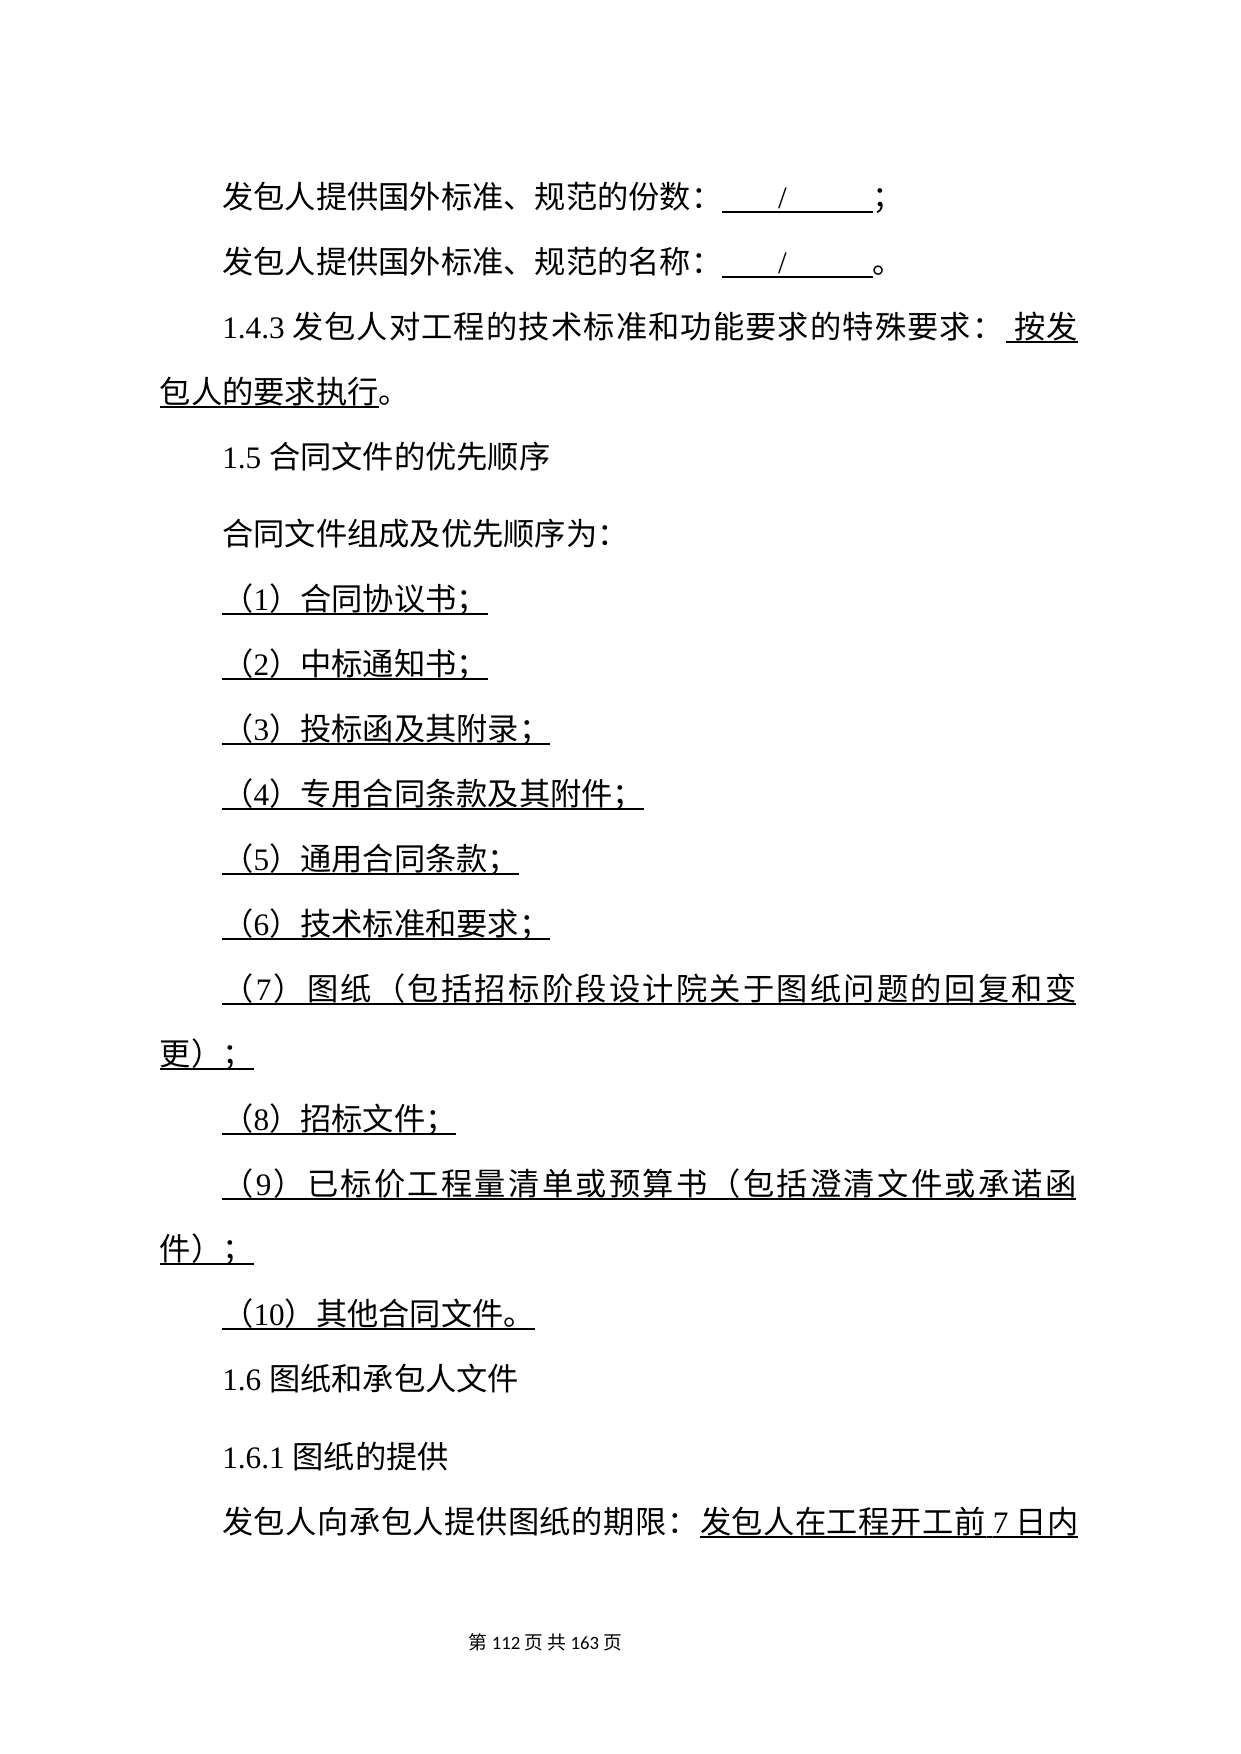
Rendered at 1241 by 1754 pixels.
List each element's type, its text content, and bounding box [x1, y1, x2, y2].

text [159, 1487, 1078, 1552]
text 1.6.1 图纸的提供 [159, 1422, 1078, 1487]
text 1.6 图纸和承包人文件 [159, 1344, 1078, 1409]
text （7）图纸（包括招标阶段设计院关于图纸问题的回复和变更）； [159, 954, 1078, 1084]
text （8）招标文件； [159, 1084, 1078, 1149]
text （10）其他合同文件。 [159, 1279, 1078, 1344]
text （2）中标通知书； [159, 629, 1078, 694]
text （1）合同协议书； [159, 564, 1078, 629]
text （9）已标价工程量清单或预算书（包括澄清文件或承诺函件）； [159, 1149, 1078, 1279]
text 1.4.3发包人对工程的技术标准和功能要求的特殊要求： 按发包人的要求执行。 [159, 292, 1078, 422]
text （3）投标函及其附录； [159, 694, 1078, 759]
text （6）技术标准和要求； [159, 889, 1078, 954]
text 合同文件组成及优先顺序为： [159, 499, 1078, 564]
text 发包人提供国外标准、规范的份数： / ； [159, 162, 1078, 227]
text （4）专用合同条款及其附件； [159, 759, 1078, 824]
text 1.5 合同文件的优先顺序 [159, 422, 1078, 487]
text 发包人提供国外标准、规范的名称： / 。 [159, 227, 1078, 292]
text （5）通用合同条款； [159, 824, 1078, 889]
